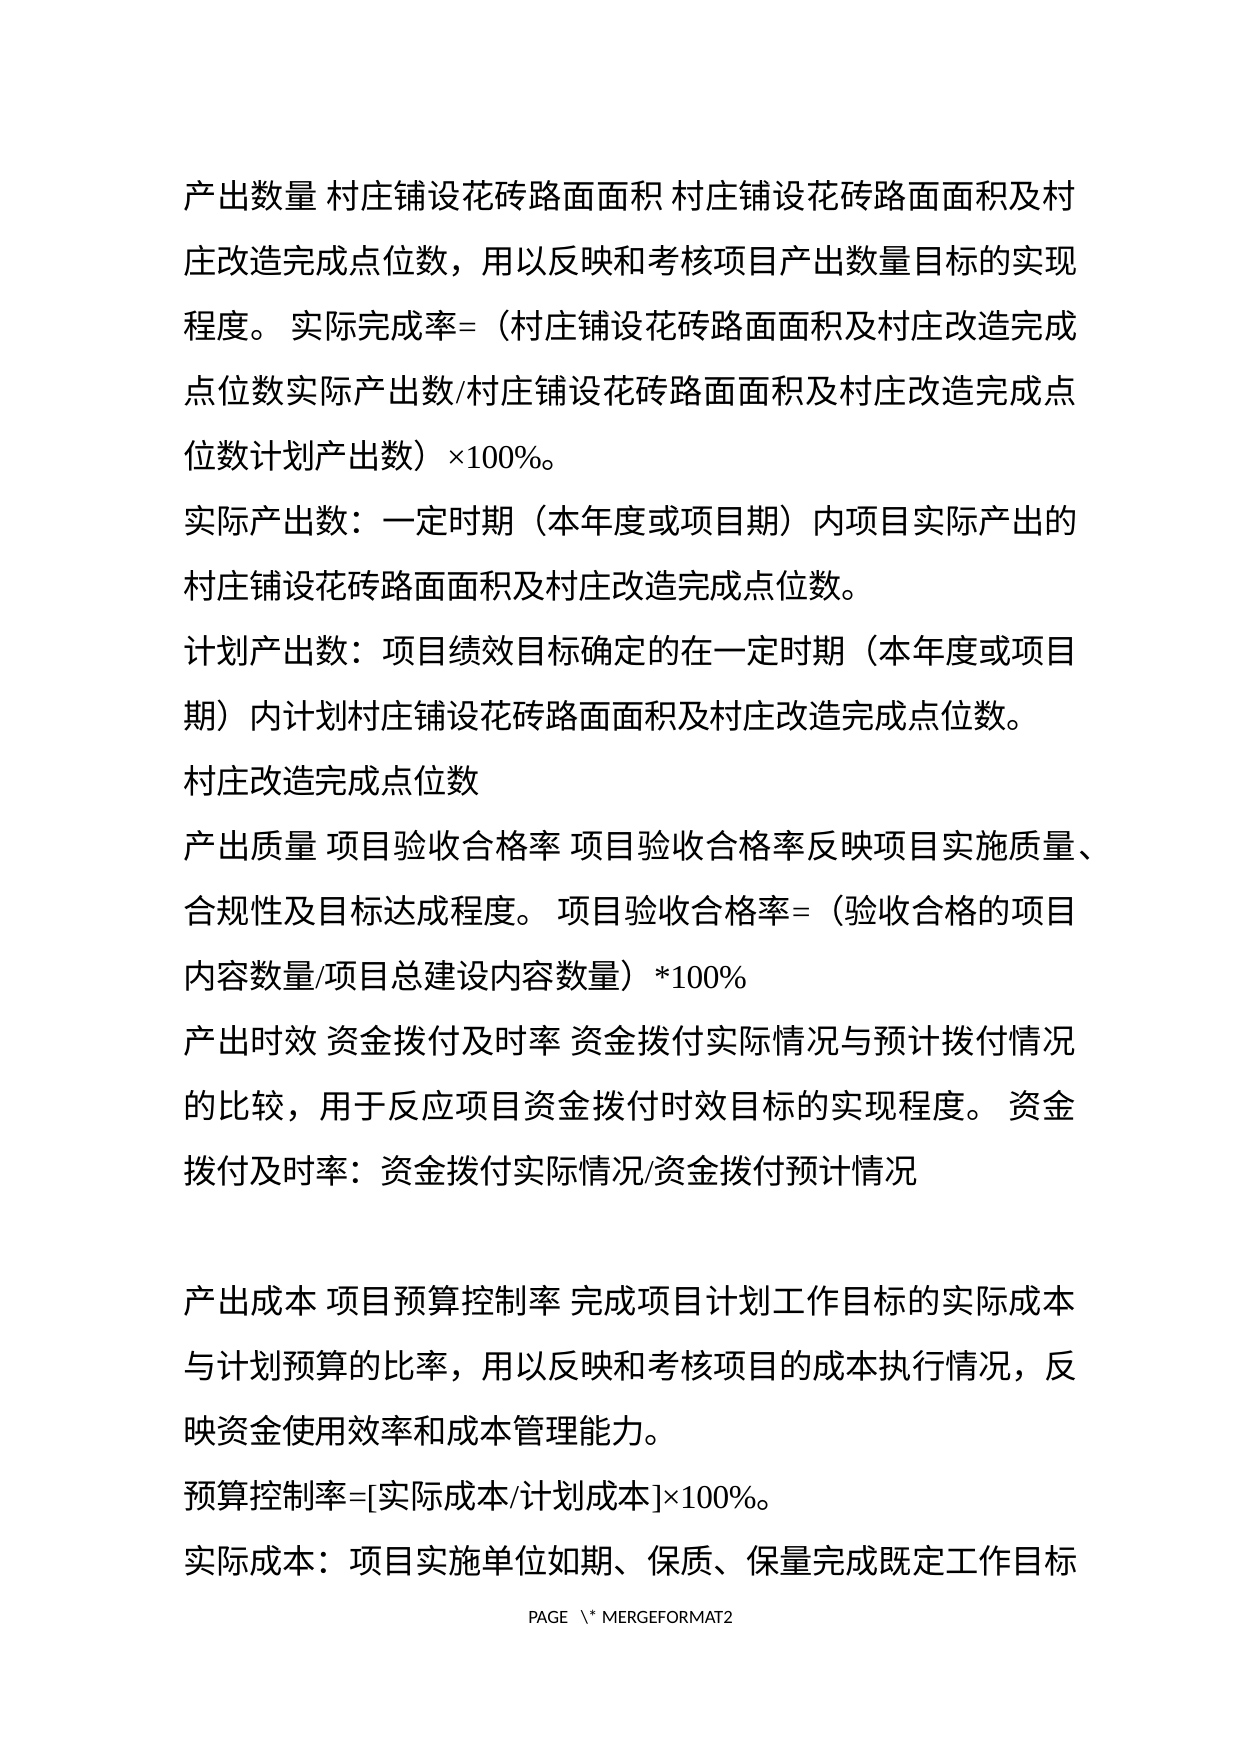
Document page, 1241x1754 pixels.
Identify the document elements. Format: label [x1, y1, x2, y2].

text [183, 162, 1078, 1592]
